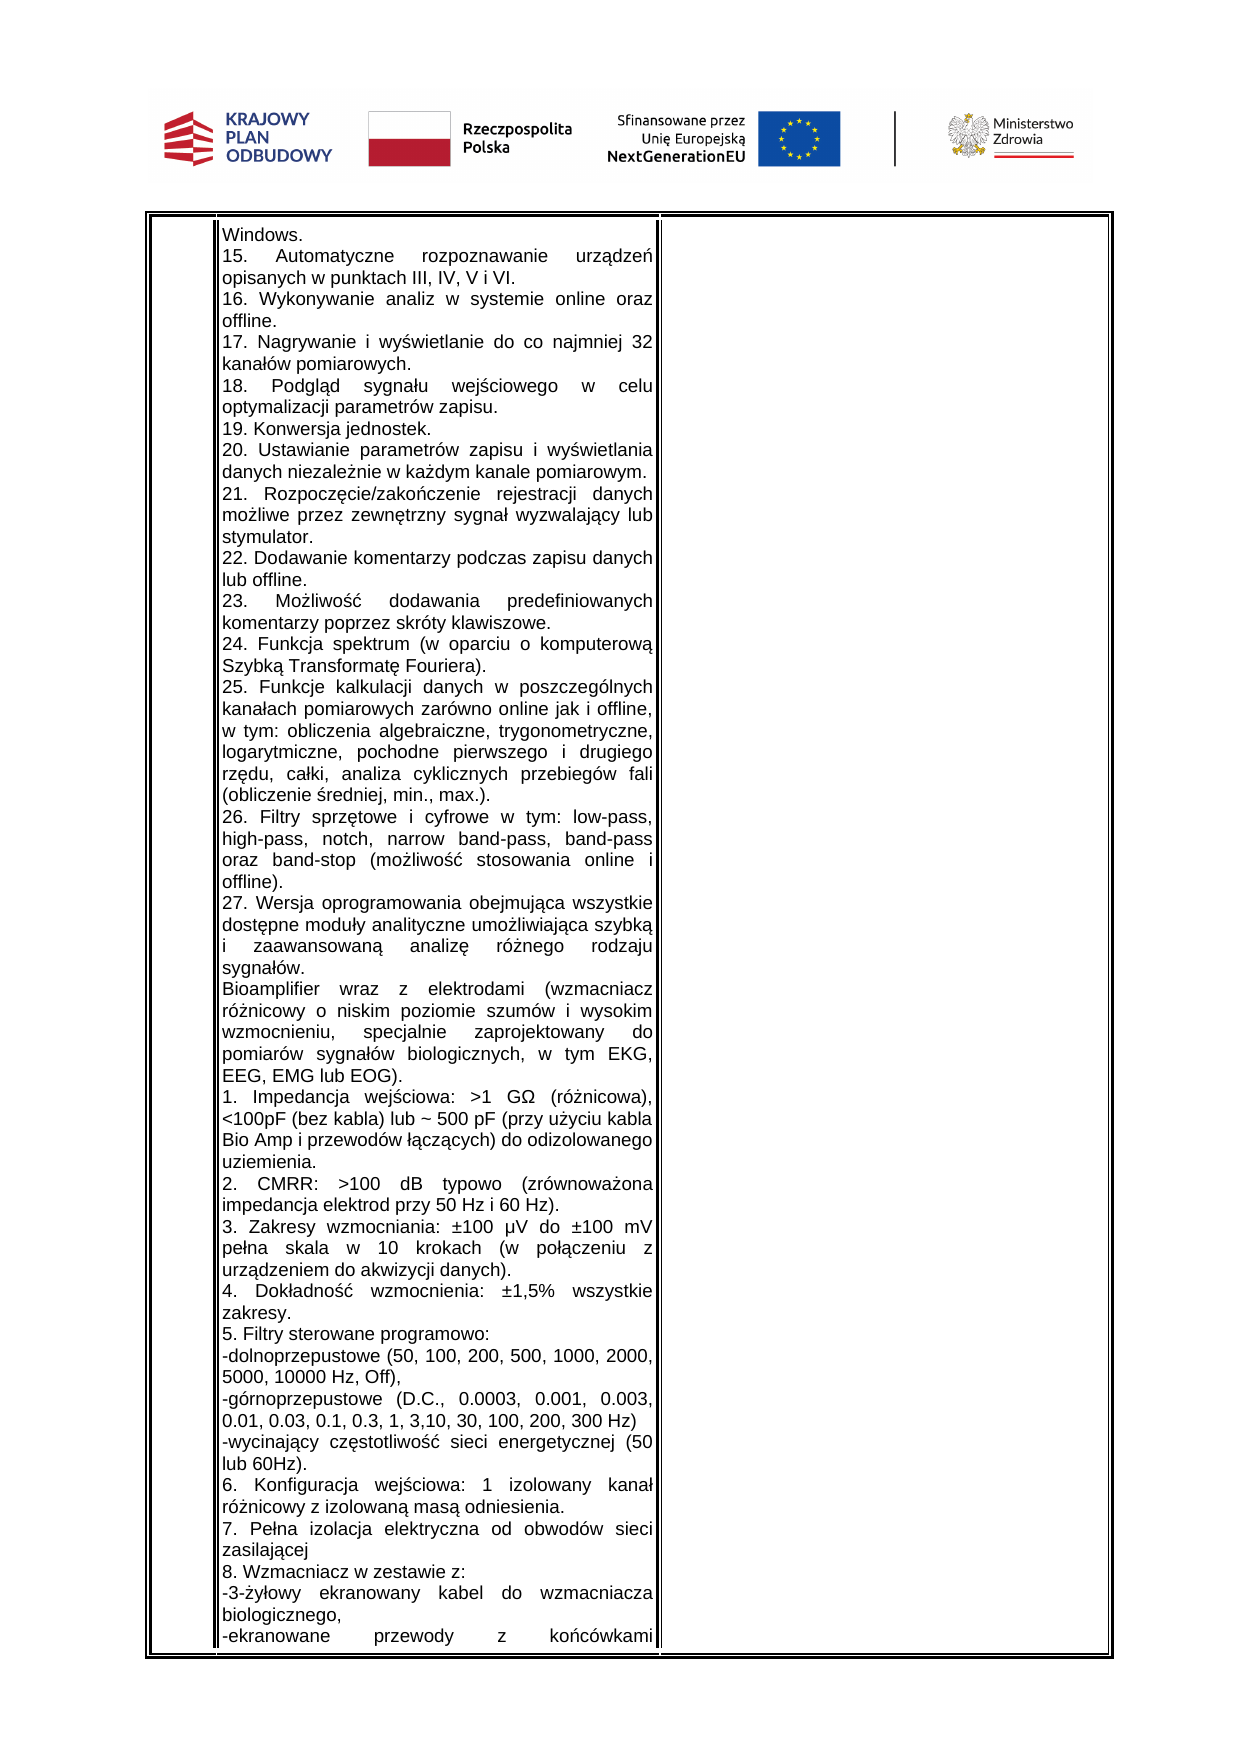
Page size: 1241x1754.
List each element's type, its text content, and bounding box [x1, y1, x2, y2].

table_cell 1. [152, 217, 216, 1653]
picture [147, 88, 1093, 183]
